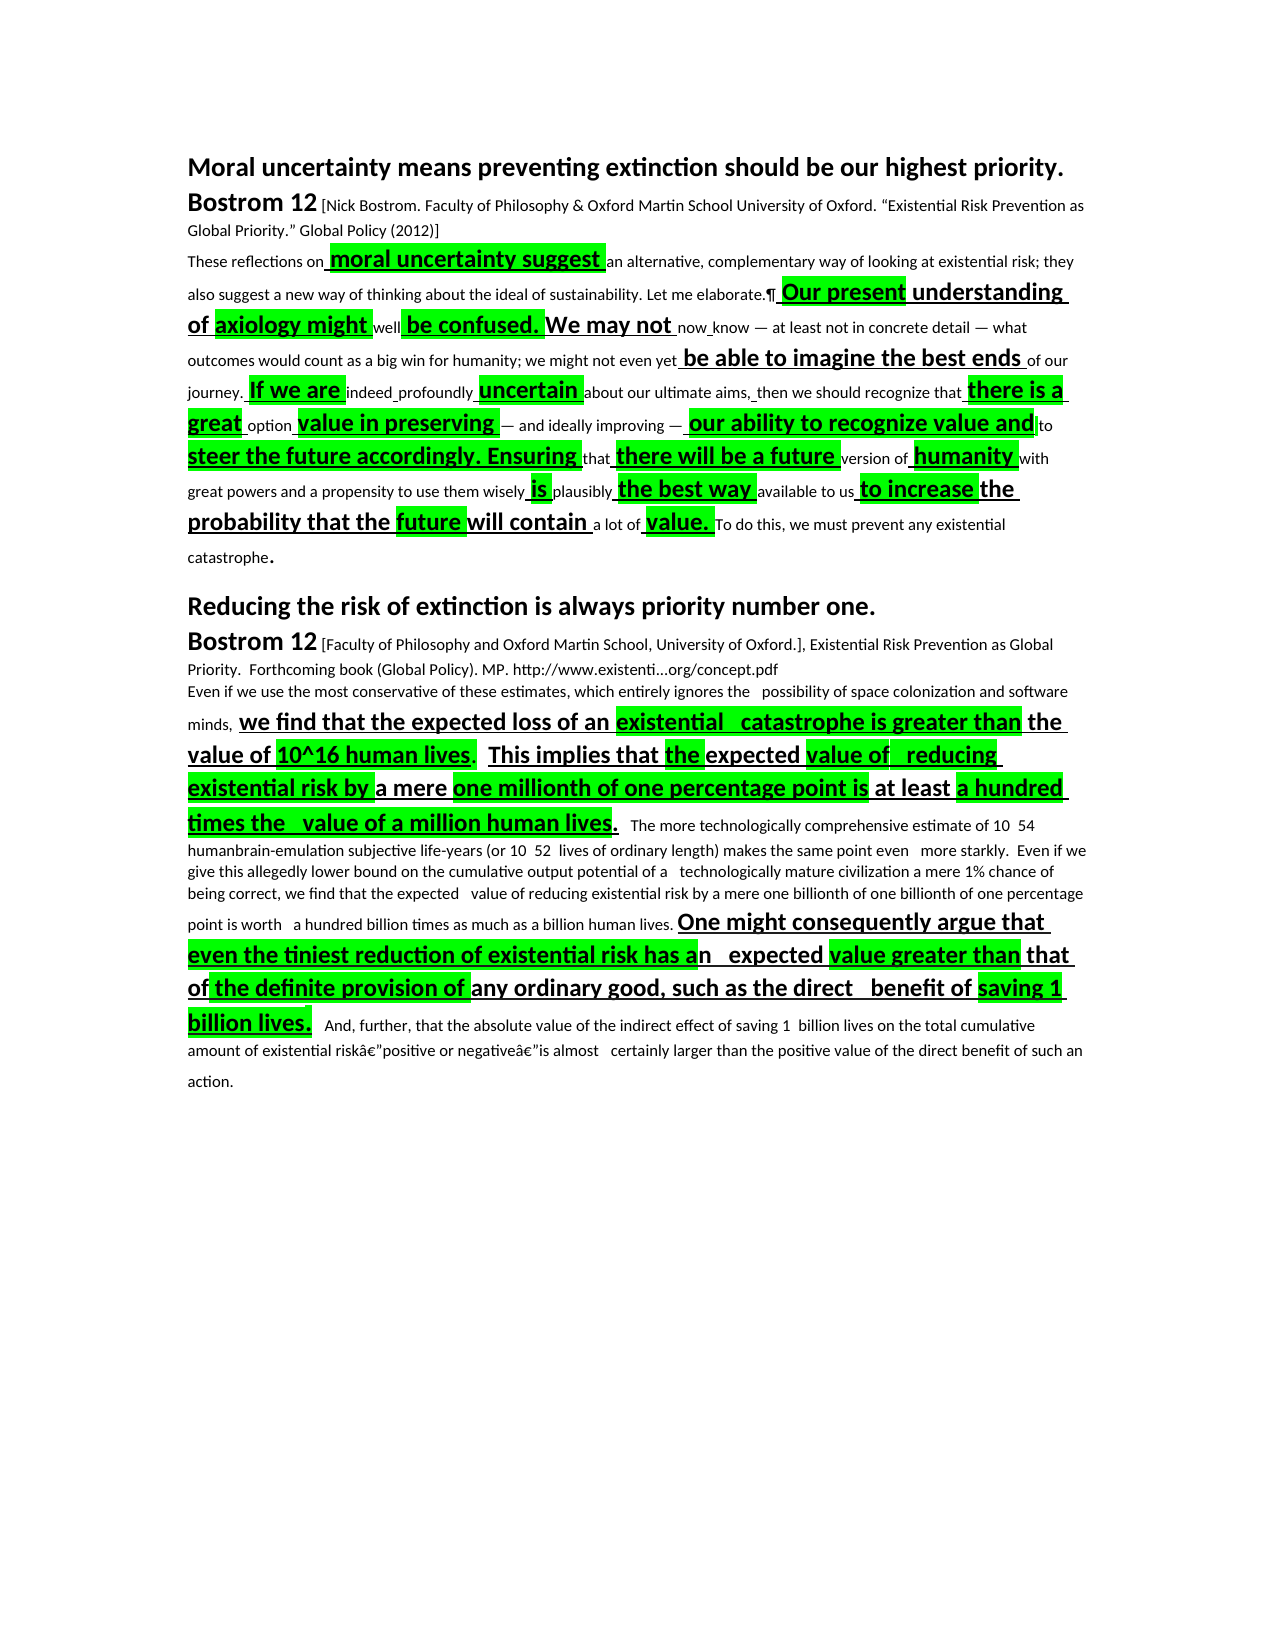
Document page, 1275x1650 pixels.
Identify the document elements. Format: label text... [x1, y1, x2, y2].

text Moral uncertainty means preventing extinction should be our highest priority. Bostrom 12 [Nick Bostrom. Faculty of Philosophy & Oxford Martin School University of Oxford. “Existential Risk Prevention as Global Priority.” Global Policy (2012)] These reflections on moral uncertainty suggest an alternative, complementary way of looking at existential risk; they also suggest a new way of thinking about the ideal of sustainability. Let me elaborate.¶ Our present understanding of axiology might well be confused. We may not now know — at least not in concrete detail — what outcomes would count as a big win for humanity; we might not even yet be able to imagine the best ends of our journey. If we are indeed profoundly uncertain about our ultimate aims, then we should recognize that there is a great option value in preserving — and ideally improving — our ability to recognize value and to steer the future accordingly. Ensuring that there will be a future version of humanity with great powers and a propensity to use them wisely is plausibly the best way available to us to increase the probability that the future will contain a lot of value. To do this, we must prevent any existential catastrophe. [187, 150, 1087, 570]
text Reducing the risk of extinction is always priority number one. Bostrom 12 [Faculty of Philosophy and Oxford Martin School, University of Oxford.], Existential Risk Prevention as Global Priority. Forthcoming book (Global Policy). MP. http://www.existenti...org/concept.pdf Even if we use the most conservative of these estimates, which entirely ignores the possibility of space colonization and software minds, we find that the expected loss of an existential catastrophe is greater than the value of 10^16 human lives. This implies that the expected value of reducing existential risk by a mere one millionth of one percentage point is at least a hundred times the value of a million human lives. The more technologically comprehensive estimate of 10 54 humanbrain-emulation subjective life-years (or 10 52 lives of ordinary length) makes the same point even more starkly. Even if we give this allegedly lower bound on the cumulative output potential of a technologically mature civilization a mere 1% chance of being correct, we find that the expected value of reducing existential risk by a mere one billionth of one billionth of one percentage point is worth a hundred billion times as much as a billion human lives. One might consequently argue that even the tiniest reduction of existential risk has an expected value greater than that of the definite provision of any ordinary good, such as the direct benefit of saving 1 billion lives. And, further, that the absolute value of the indirect effect of saving 1 billion lives on the total cumulative amount of existential riskâ€”positive or negativeâ€”is almost certainly larger than the positive value of the direct benefit of such an action. [187, 589, 1087, 1095]
